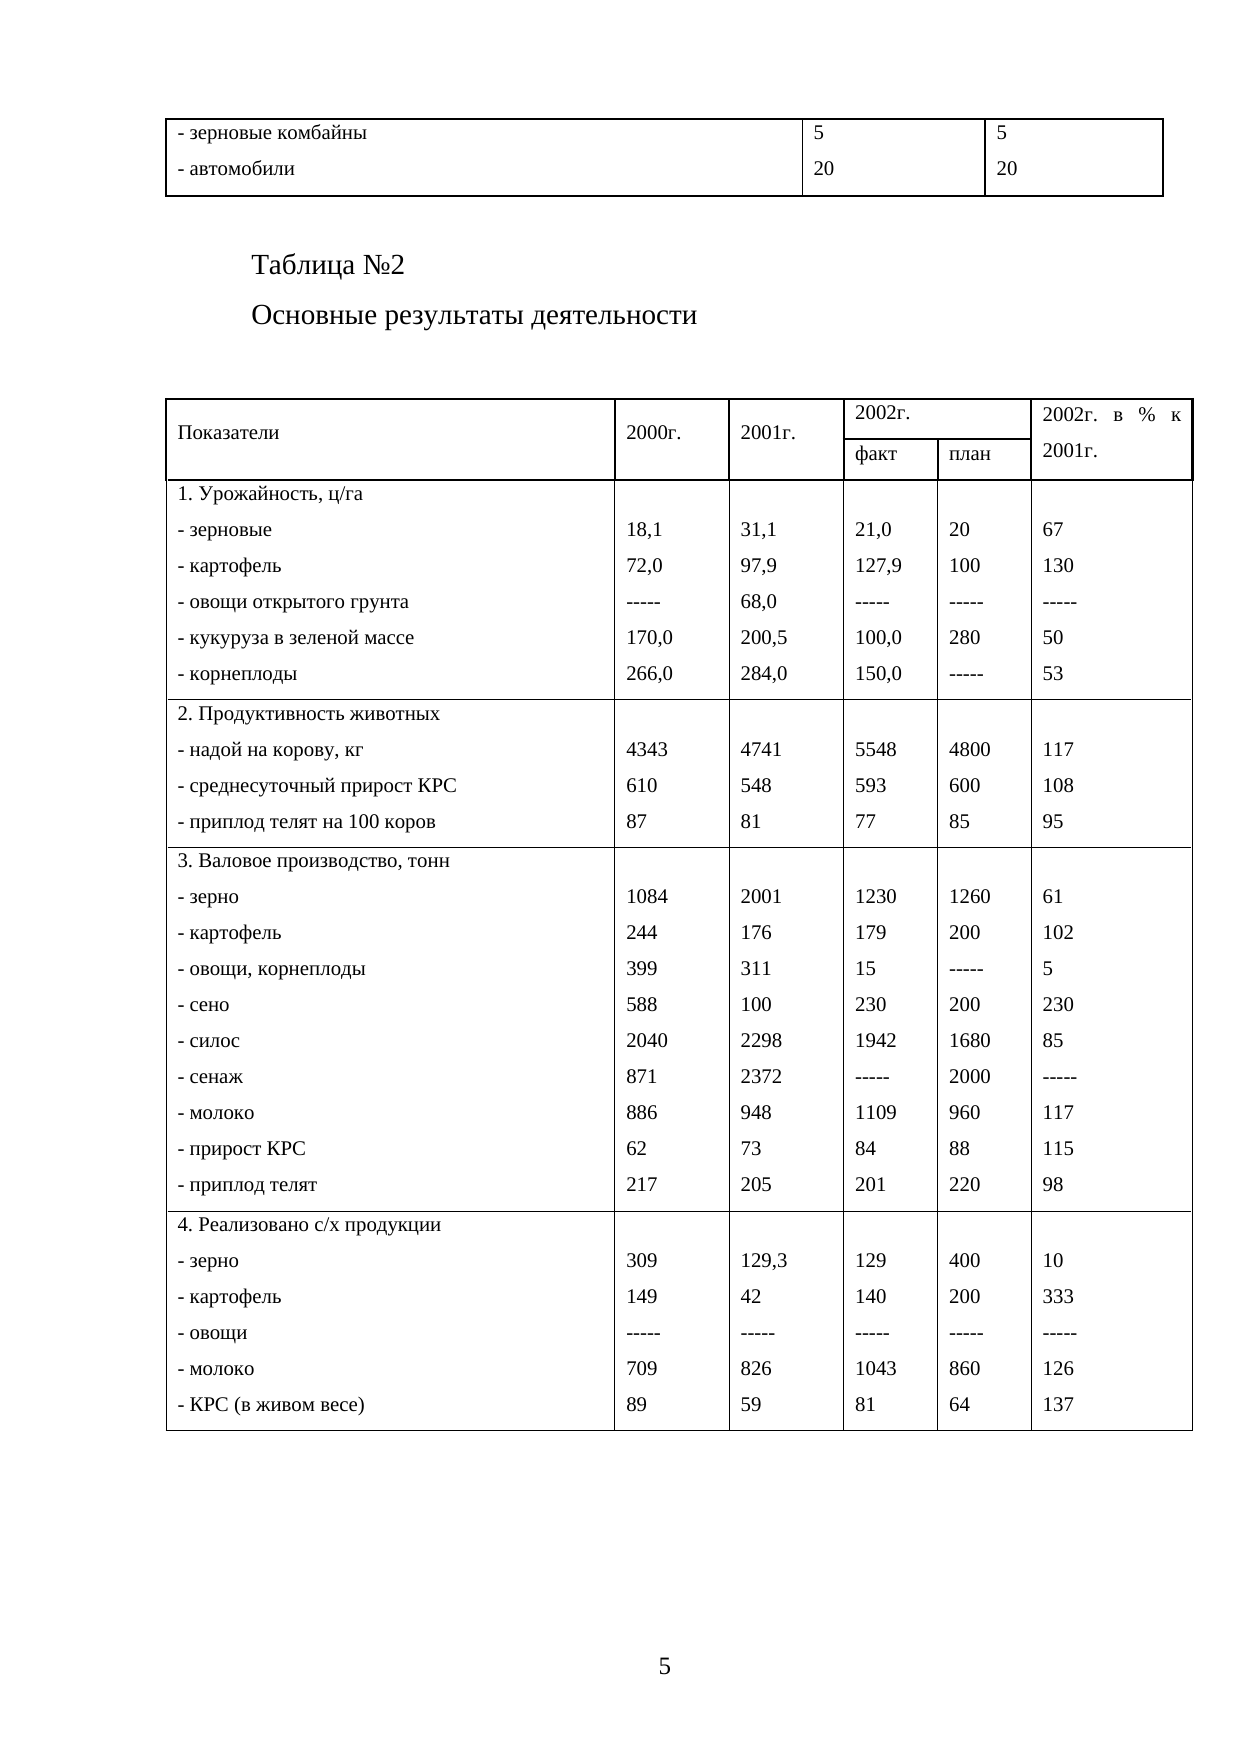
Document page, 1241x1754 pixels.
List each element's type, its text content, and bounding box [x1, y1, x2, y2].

table_cell 129 140 ----- 1043 81 [844, 1212, 937, 1430]
table_cell 1. Урожайность, ц/га - зерновые - картофель - овощи открытого грунта - кукуруза в зеленой массе - корнеплоды [167, 480, 614, 699]
table_header 2001г. [730, 400, 843, 479]
table_cell 1230 179 15 230 1942 ----- 1109 84 201 [844, 848, 937, 1211]
table_cell 4343 610 87 [615, 700, 729, 847]
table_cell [167, 120, 802, 194]
table_cell план [939, 440, 1030, 479]
table_cell 61 102 5 230 85 ----- 117 115 98 [1032, 847, 1192, 1211]
table_header Показатели [167, 400, 614, 479]
table_cell факт [845, 440, 937, 479]
table_cell 18,1 72,0 ----- 170,0 266,0 [615, 481, 729, 699]
table_cell 1084 244 399 588 2040 871 886 62 217 [615, 848, 729, 1211]
table_header 2000г. [616, 400, 728, 479]
table_cell 400 200 ----- 860 64 [938, 1212, 1031, 1430]
table_cell 129,3 42 ----- 826 59 [730, 1212, 843, 1430]
table_cell 16 1 6 2 7 5 20 [986, 120, 1162, 194]
table_cell 67 130 ----- 50 53 [1032, 481, 1192, 699]
table_cell 4. Реализовано с/х продукции - зерно - картофель - овощи - молоко - КРС (в живом весе) [167, 1212, 614, 1430]
table_cell 10 333 ----- 126 137 [1032, 1211, 1192, 1430]
table_cell 4800 600 85 [938, 700, 1031, 847]
table_cell 20 100 ----- 280 ----- [938, 481, 1031, 699]
table_cell 2001 176 311 100 2298 2372 948 73 205 [730, 848, 843, 1211]
table_cell 5548 593 77 [844, 700, 937, 847]
table_cell 2. Продуктивность животных - надой на корову, кг - среднесуточный прирост КРС - приплод телят на 100 коров [167, 700, 614, 847]
text Основные результаты деятельности [177, 297, 1152, 331]
table_cell 3. Валовое производство, тонн - зерно - картофель - овощи, корнеплоды - сено - силос - сенаж - молоко - прирост КРС - приплод телят [167, 848, 614, 1211]
table_cell 117 108 95 [1032, 699, 1192, 847]
table_cell 4741 548 81 [730, 700, 843, 847]
text Таблица №2 [177, 247, 1152, 281]
table_cell 309 149 ----- 709 89 [615, 1212, 729, 1430]
table_cell 1260 200 ----- 200 1680 2000 960 88 220 [938, 848, 1031, 1211]
table_cell 31,1 97,9 68,0 200,5 284,0 [730, 481, 843, 699]
table_header 2002г. в % к 2001г. [1032, 400, 1191, 479]
table_header 2002г. [845, 400, 1030, 438]
table_cell 16 1 6 2 7 5 20 [803, 120, 984, 194]
table_cell 21,0 127,9 ----- 100,0 150,0 [844, 481, 937, 699]
